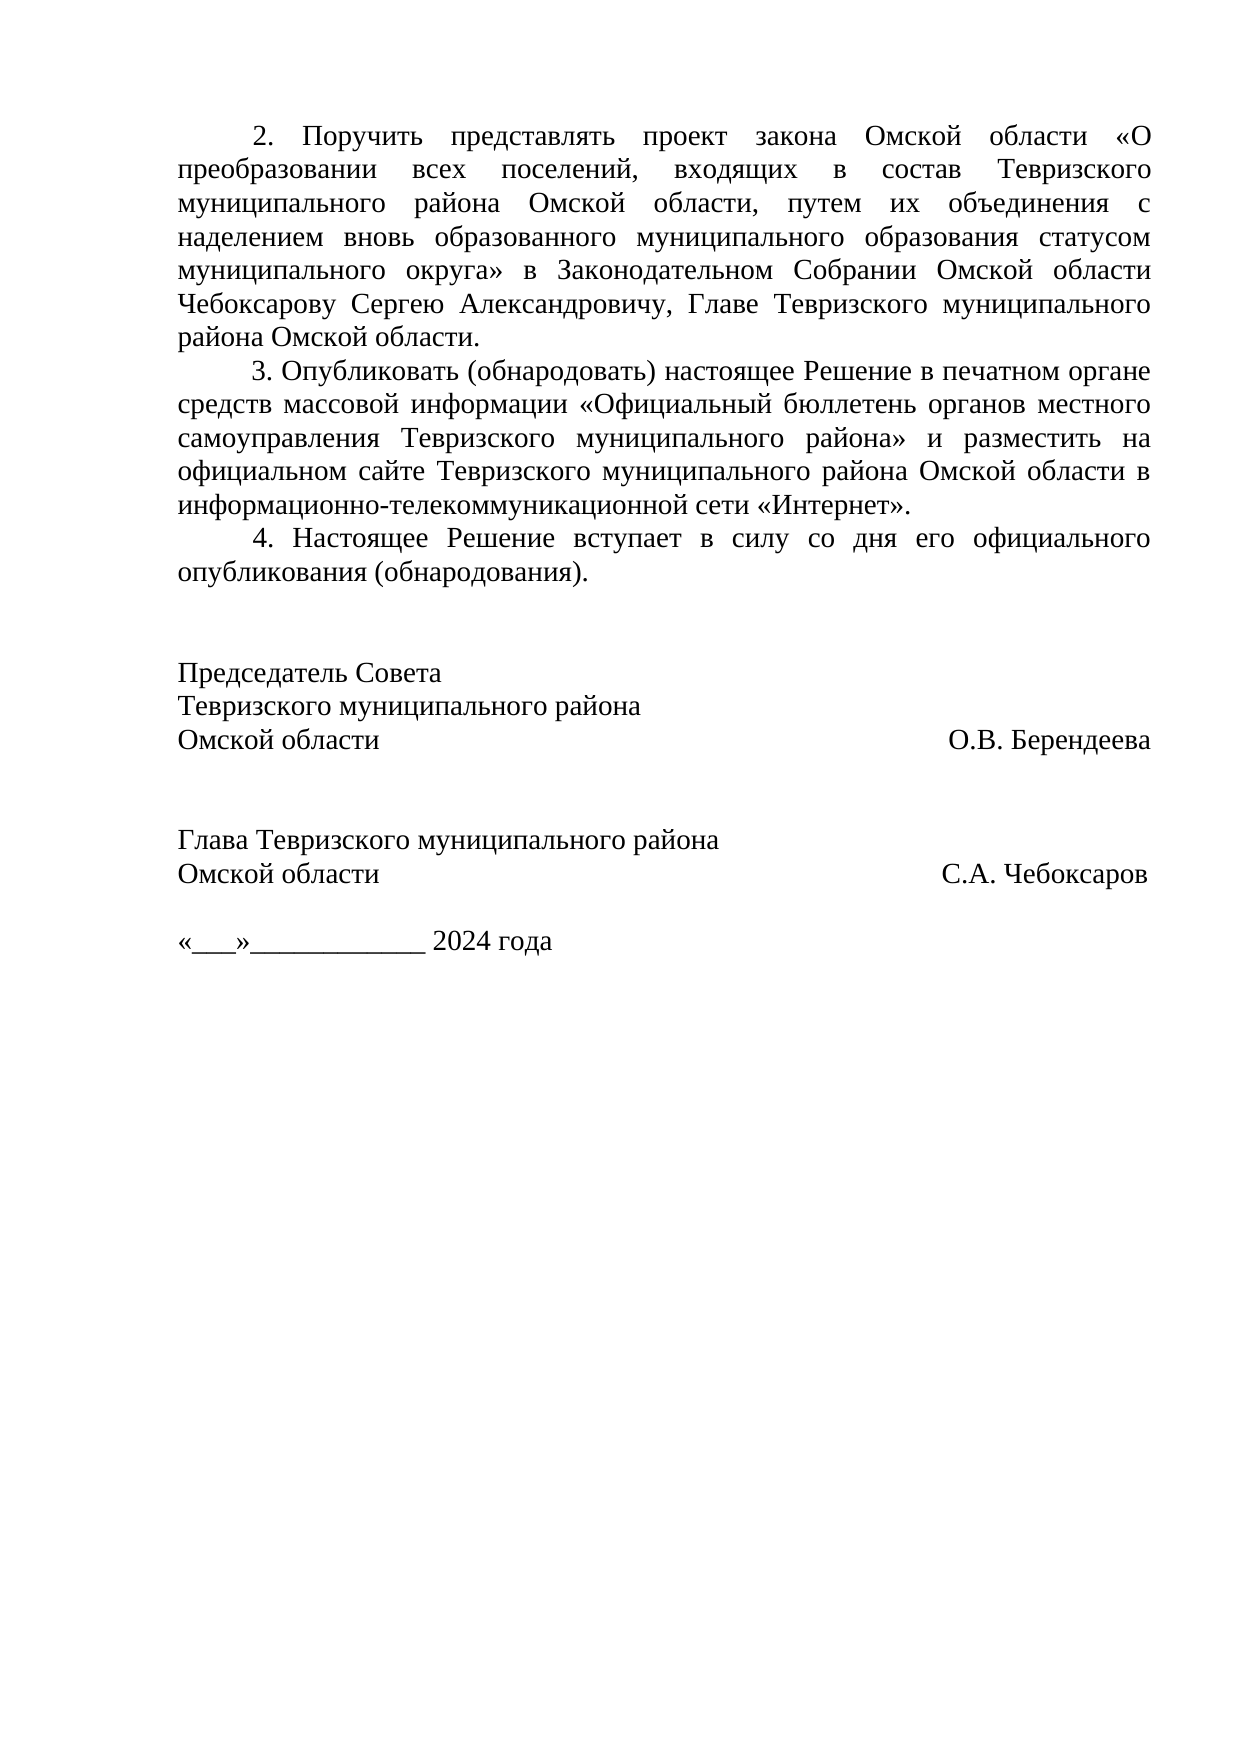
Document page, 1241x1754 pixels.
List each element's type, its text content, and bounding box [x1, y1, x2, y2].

text Председатель Совета [177, 655, 1152, 688]
text 3. Опубликовать (обнародовать) настоящее Решение в печатном органе средств массовой информации «Официальный бюллетень органов местного самоуправления Тевризского муниципального района» и разместить на официальном сайте Тевризского муниципального района Омской области в информационно-телекоммуникационной сети «Интернет». [177, 353, 1152, 521]
text 2. Поручить представлять проект закона Омской области «О преобразовании всех поселений, входящих в состав Тевризского муниципального района Омской области, путем их объединения с наделением вновь образованного муниципального образования статусом муниципального округа» в Законодательном Собрании Омской области Чебоксарову Сергею Александровичу, Главе Тевризского муниципального района Омской области. [177, 118, 1152, 353]
text Омской области С.А. Чебоксаров [177, 856, 1152, 889]
text Глава Тевризского муниципального района [177, 822, 1152, 856]
text Тевризского муниципального района [177, 688, 1152, 722]
text 4. Настоящее Решение вступает в силу со дня его официального опубликования (обнародования). [177, 521, 1152, 588]
text «___»____________ 2024 года [177, 923, 1152, 957]
text Омской области О.В. Берендеева [177, 722, 1152, 755]
